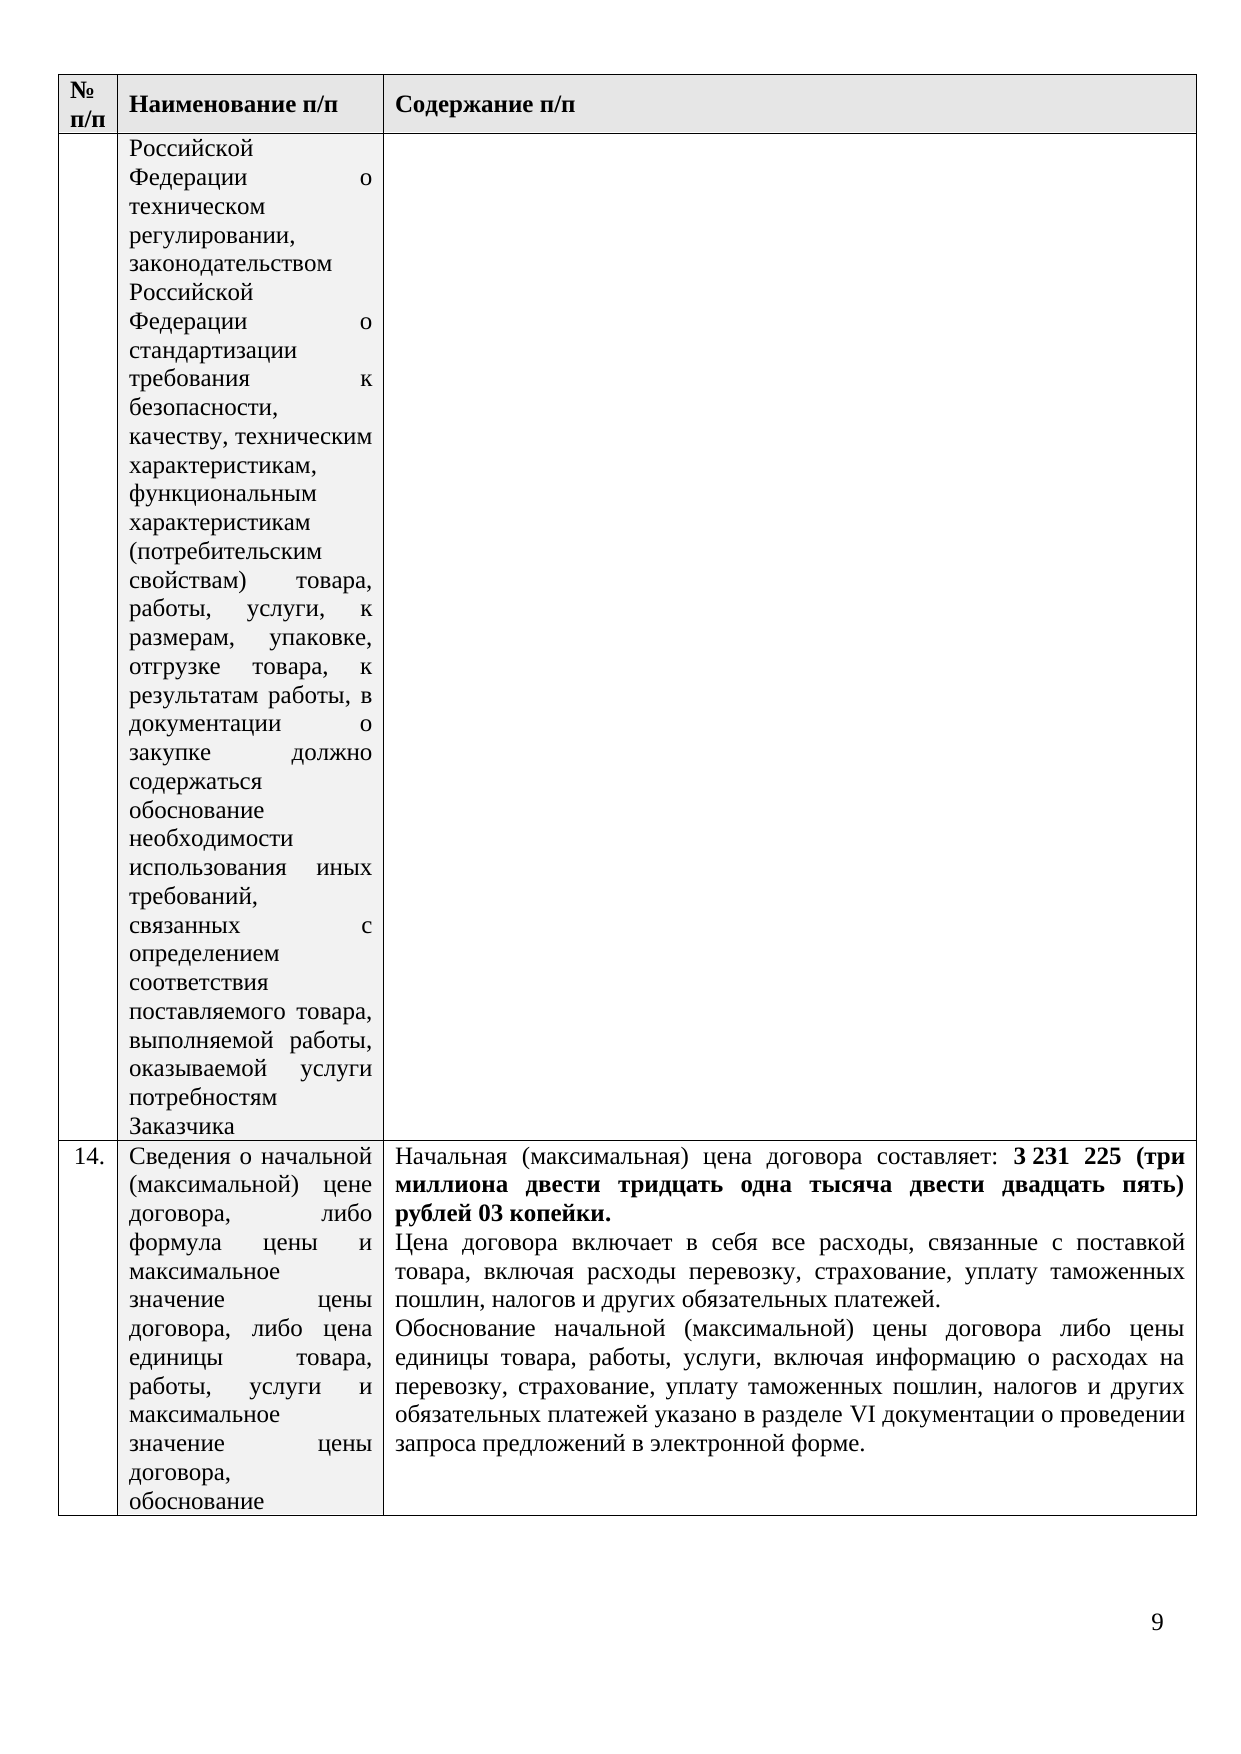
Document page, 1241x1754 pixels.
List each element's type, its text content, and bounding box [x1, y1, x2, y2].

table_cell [118, 134, 383, 1140]
table_header Содержание п/п [384, 75, 1196, 132]
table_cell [384, 1141, 1196, 1514]
table_header Наименование п/п [118, 75, 383, 132]
table_cell [59, 1141, 117, 1514]
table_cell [118, 1141, 383, 1514]
table_cell [59, 134, 117, 1140]
table_header № п/п [59, 75, 117, 132]
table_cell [384, 134, 1196, 1140]
